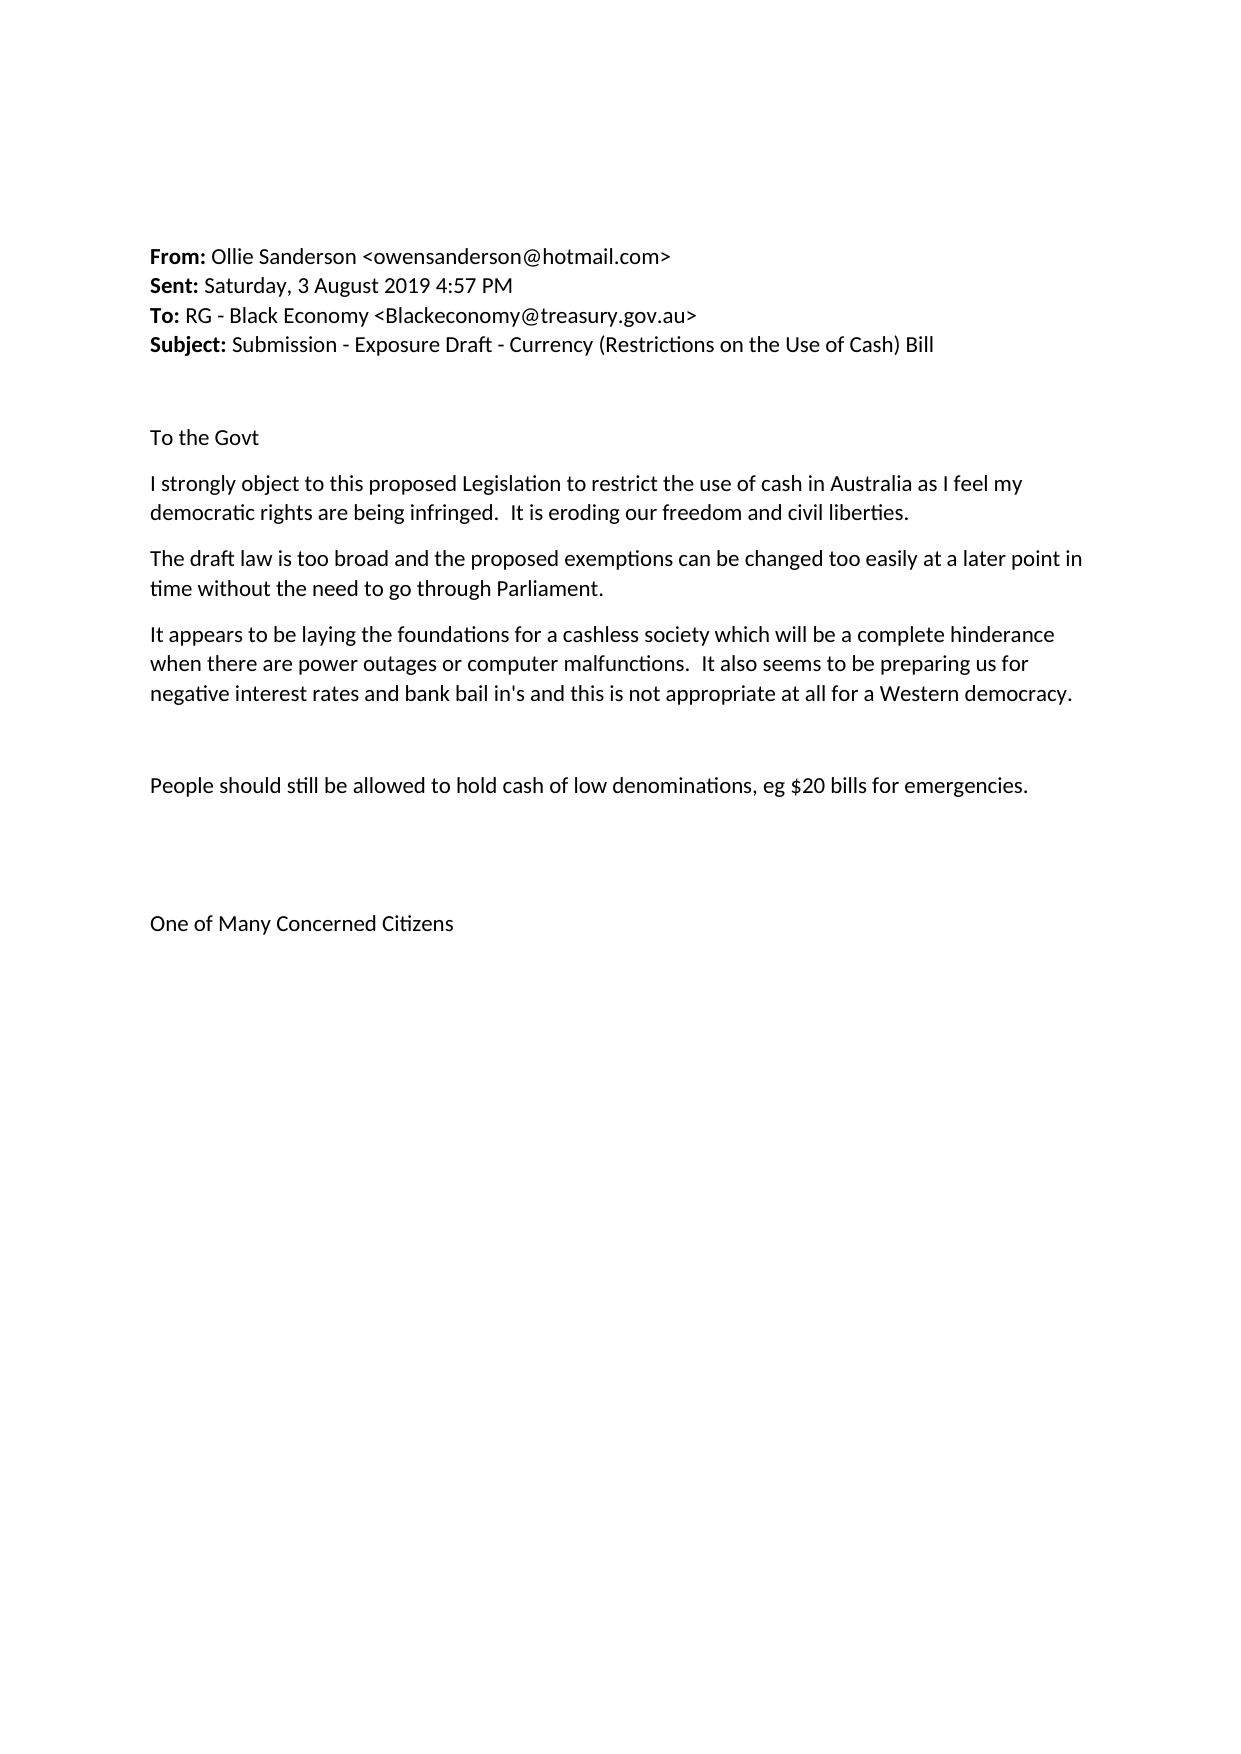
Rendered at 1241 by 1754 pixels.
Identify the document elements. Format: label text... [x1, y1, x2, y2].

text The draft law is too broad and the proposed exemptions can be changed too easily at a later point in time without the need to go through Parliament. [150, 544, 1090, 602]
text I strongly object to this proposed Legislation to restrict the use of cash in Australia as I feel my democratic rights are being infringed. It is eroding our freedom and civil liberties. [150, 469, 1090, 526]
text From: Ollie Sanderson <owensanderson@hotmail.com> Sent: Saturday, 3 August 2019 4:57 PM To: RG - Black Economy <Blackeconomy@treasury.gov.au> Subject: Submission - Exposure Draft - Currency (Restrictions on the Use of Cash) Bill [150, 242, 1090, 358]
text People should still be allowed to hold cash of low denominations, eg $20 bills for emergencies. [150, 771, 1090, 799]
text To the Govt [150, 423, 1090, 451]
text It appears to be laying the foundations for a cashless society which will be a complete hinderance when there are power outages or computer malfunctions. It also seems to be preparing us for negative interest rates and bank bail in's and this is not appropriate at all for a Western democracy. [150, 620, 1090, 707]
text One of Many Concerned Citizens [150, 909, 1090, 937]
